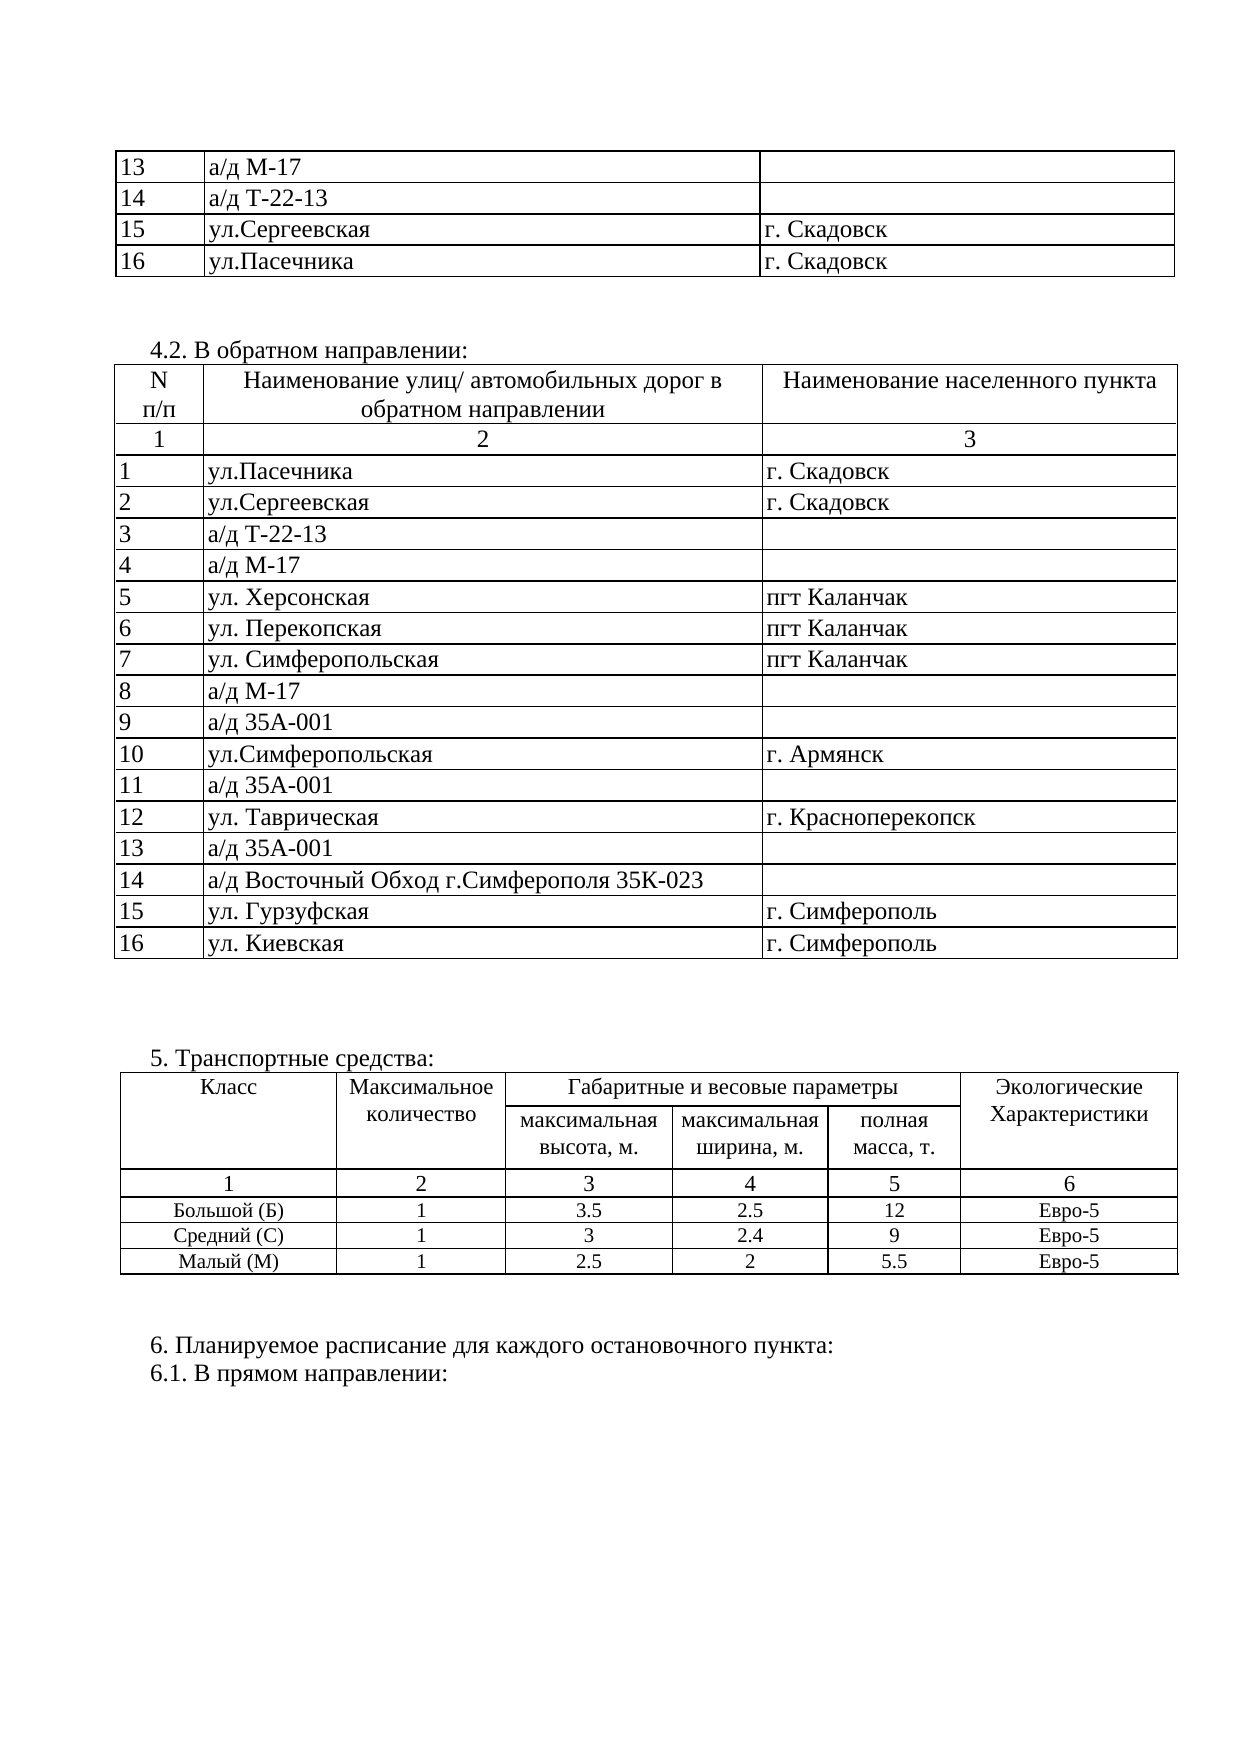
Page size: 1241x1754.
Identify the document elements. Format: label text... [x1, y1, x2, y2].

table_header Габаритные и весовые параметры [506, 1073, 960, 1105]
table_cell 5 [115, 581, 203, 611]
table_cell 4 [115, 550, 203, 580]
table_cell 1 [337, 1198, 505, 1222]
table_cell пгт Каланчак [763, 580, 1177, 611]
table_cell [761, 152, 1174, 181]
table_cell 9 [829, 1223, 960, 1247]
text 5. Транспортные средства: [150, 1043, 1090, 1072]
table_cell Малый (М) [121, 1249, 336, 1273]
table_cell г. Симферополь [763, 895, 1177, 926]
table_cell а/д 35А-001 [204, 833, 762, 863]
table_cell 2.5 [506, 1249, 672, 1273]
table_cell 2 [204, 424, 762, 454]
table_cell ул. Гурзуфская [204, 896, 762, 926]
table_cell 15 [117, 215, 204, 244]
table_cell 7 [115, 644, 203, 674]
table_cell а/д Т-22-13 [204, 519, 762, 548]
table_cell 2.5 [673, 1198, 827, 1222]
table_cell 9 [115, 707, 203, 737]
table_cell Евро-5 [961, 1223, 1177, 1247]
text 4.2. В обратном направлении: [150, 335, 1090, 364]
table_cell 5.5 [829, 1249, 960, 1273]
table_cell Большой (Б) [121, 1198, 336, 1222]
table_cell ул. Перекопская [204, 613, 762, 643]
table_cell а/д М-17 [205, 152, 759, 181]
table_cell 3 [506, 1223, 672, 1247]
text 6.1. В прямом направлении: [150, 1358, 1090, 1387]
table_cell Евро-5 [961, 1198, 1177, 1222]
table_cell г. Скадовск [761, 246, 1174, 276]
table_cell 1 [115, 455, 203, 486]
table_cell г. Скадовск [763, 454, 1177, 486]
table_cell г. Армянск [763, 737, 1177, 769]
table_cell а/д 35А-001 [204, 707, 762, 737]
table_cell г. Скадовск [763, 486, 1177, 517]
text 6. Планируемое расписание для каждого остановочного пункта: [150, 1330, 1090, 1358]
table_cell Евро-5 [961, 1249, 1177, 1273]
table_cell ул.Сергеевская [205, 215, 759, 244]
table_cell ул. Херсонская [204, 582, 762, 611]
table_cell г. Симферополь [763, 926, 1177, 957]
table_cell 14 [115, 864, 203, 894]
table_cell [763, 517, 1177, 548]
table_cell [763, 863, 1177, 894]
table_cell а/д М-17 [204, 676, 762, 706]
table_cell полная масса, т. [829, 1107, 960, 1168]
table_header Наименование улиц/ автомобильных дорог в обратном направлении [204, 365, 762, 423]
table_cell [763, 832, 1177, 863]
table_cell [763, 706, 1177, 737]
table_cell 13 [117, 152, 204, 181]
table_cell 12 [829, 1198, 960, 1222]
table_header Наименование населенного пункта [763, 365, 1177, 423]
table_cell 8 [115, 675, 203, 706]
table_cell максимальная высота, м. [506, 1107, 672, 1168]
table_cell [761, 183, 1174, 213]
table_cell а/д 35А-001 [204, 770, 762, 800]
table_cell 1 [337, 1223, 505, 1247]
table_cell г. Скадовск [761, 215, 1174, 244]
table_cell 3.5 [506, 1198, 672, 1222]
table_cell пгт Каланчак [763, 611, 1177, 643]
table_cell 4 [673, 1170, 827, 1196]
table_cell 6 [115, 613, 203, 643]
table_header N п/п [115, 365, 203, 423]
table_cell а/д Т-22-13 [205, 183, 759, 213]
table_cell 2.4 [673, 1223, 827, 1247]
table_cell а/д Восточный Обход г.Симферополя 35К-023 [204, 865, 762, 894]
table_cell ул. Симферопольская [204, 645, 762, 674]
table_cell 16 [115, 927, 203, 957]
table_cell 2 [673, 1249, 827, 1273]
table_cell а/д М-17 [204, 550, 762, 580]
table_cell 5 [829, 1170, 960, 1196]
table_cell 2 [115, 487, 203, 517]
table_cell 3 [763, 423, 1177, 454]
table_cell 13 [115, 833, 203, 863]
table_header Экологические Характеристики [961, 1073, 1177, 1168]
table_cell 11 [115, 770, 203, 800]
table_cell 2 [337, 1170, 505, 1196]
table_cell максимальная ширина, м. [673, 1107, 827, 1168]
table_cell ул.Сергеевская [204, 487, 762, 517]
table_cell 1 [121, 1170, 336, 1196]
table_cell 6 [961, 1170, 1177, 1196]
table_cell 12 [115, 801, 203, 832]
table_cell г. Красноперекопск [763, 800, 1177, 832]
table_cell Средний (С) [121, 1223, 336, 1247]
table_cell 10 [115, 738, 203, 769]
table_cell ул. Таврическая [204, 802, 762, 832]
table_cell 16 [117, 246, 204, 276]
table_cell 3 [115, 518, 203, 548]
table_cell ул.Симферопольская [204, 739, 762, 769]
table_header Максимальное количество [337, 1073, 505, 1168]
table_cell 14 [117, 183, 204, 213]
table_cell ул.Пасечника [205, 246, 759, 276]
table_cell пгт Каланчак [763, 643, 1177, 674]
table_header Класс [121, 1073, 336, 1168]
table_cell 3 [506, 1170, 672, 1196]
table_cell 1 [115, 424, 203, 454]
table_cell [763, 674, 1177, 706]
table_cell [763, 769, 1177, 800]
table_cell ул. Киевская [204, 928, 762, 957]
table_cell ул.Пасечника [204, 456, 762, 486]
table_cell 15 [115, 896, 203, 926]
table_cell [763, 549, 1177, 580]
table_cell 1 [337, 1249, 505, 1273]
